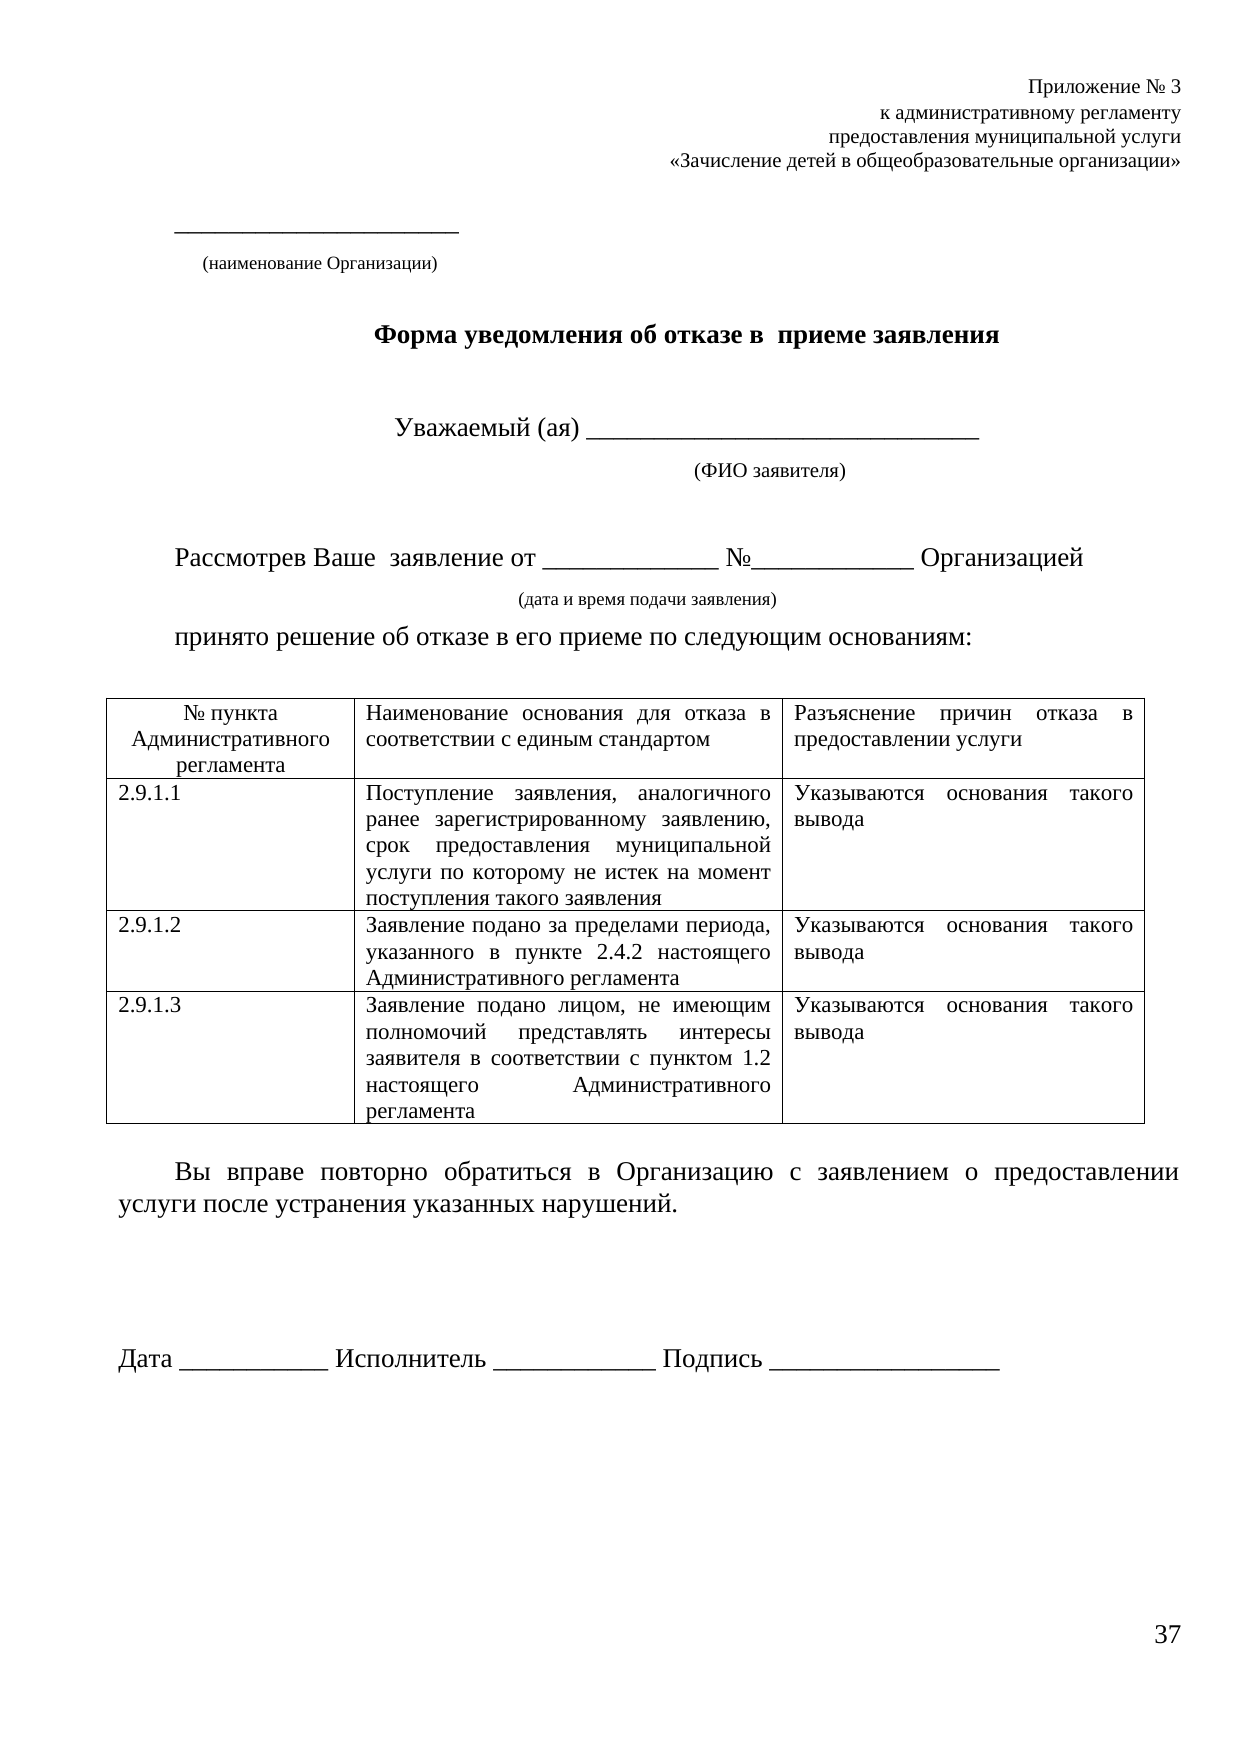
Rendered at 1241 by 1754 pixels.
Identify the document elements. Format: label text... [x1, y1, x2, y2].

table_cell Указываются основания такого вывода [783, 911, 1144, 991]
text (дата и время подачи заявления) [518, 587, 1181, 609]
table_cell Указываются основания такого вывода [783, 779, 1144, 910]
table_header № пункта Административного регламента [107, 699, 354, 778]
table_header Разъяснение причин отказа в предоставлении услуги [783, 699, 1144, 778]
table_cell 2.9.1.1 [107, 779, 354, 910]
text Уважаемый (ая) _____________________________ [118, 411, 1181, 442]
text принято решение об отказе в его приеме по следующим основаниям: [118, 620, 1181, 651]
text (ФИО заявителя) [118, 458, 1181, 482]
text «Зачисление детей в общеобразовательные организации» [118, 148, 1181, 172]
text _____________________ [118, 206, 1181, 237]
text предоставления муниципальной услуги [118, 124, 1181, 148]
text Дата ___________ Исполнитель ____________ Подпись _________________ [118, 1342, 1181, 1373]
text Рассмотрев Ваше заявление от _____________ №____________ Организацией [118, 541, 1181, 572]
table_header Наименование основания для отказа в соответствии с единым стандартом [355, 699, 782, 778]
table_cell Поступление заявления, аналогичного ранее зарегистрированному заявлению, срок предоставления муниципальной услуги по которому не истек на момент поступления такого заявления [355, 779, 782, 910]
table_cell Указываются основания такого вывода [783, 992, 1144, 1123]
text Вы вправе повторно обратиться в Организацию с заявлением о предоставлении услуги после устранения указанных нарушений. [118, 1156, 1181, 1218]
text Форма уведомления об отказе в приеме заявления [118, 318, 1181, 349]
text к административному регламенту [118, 100, 1181, 124]
table_cell 2.9.1.2 [107, 911, 354, 991]
text Приложение № 3 [118, 74, 1181, 98]
table_cell Заявление подано лицом, не имеющим полномочий представлять интересы заявителя в соответствии с пунктом 1.2 настоящего Административного регламента [355, 992, 782, 1123]
table_cell 2.9.1.3 [107, 992, 354, 1123]
text (наименование Организации) [118, 252, 1181, 274]
table_cell Заявление подано за пределами периода, указанного в пункте 2.4.2 настоящего Административного регламента [355, 911, 782, 991]
